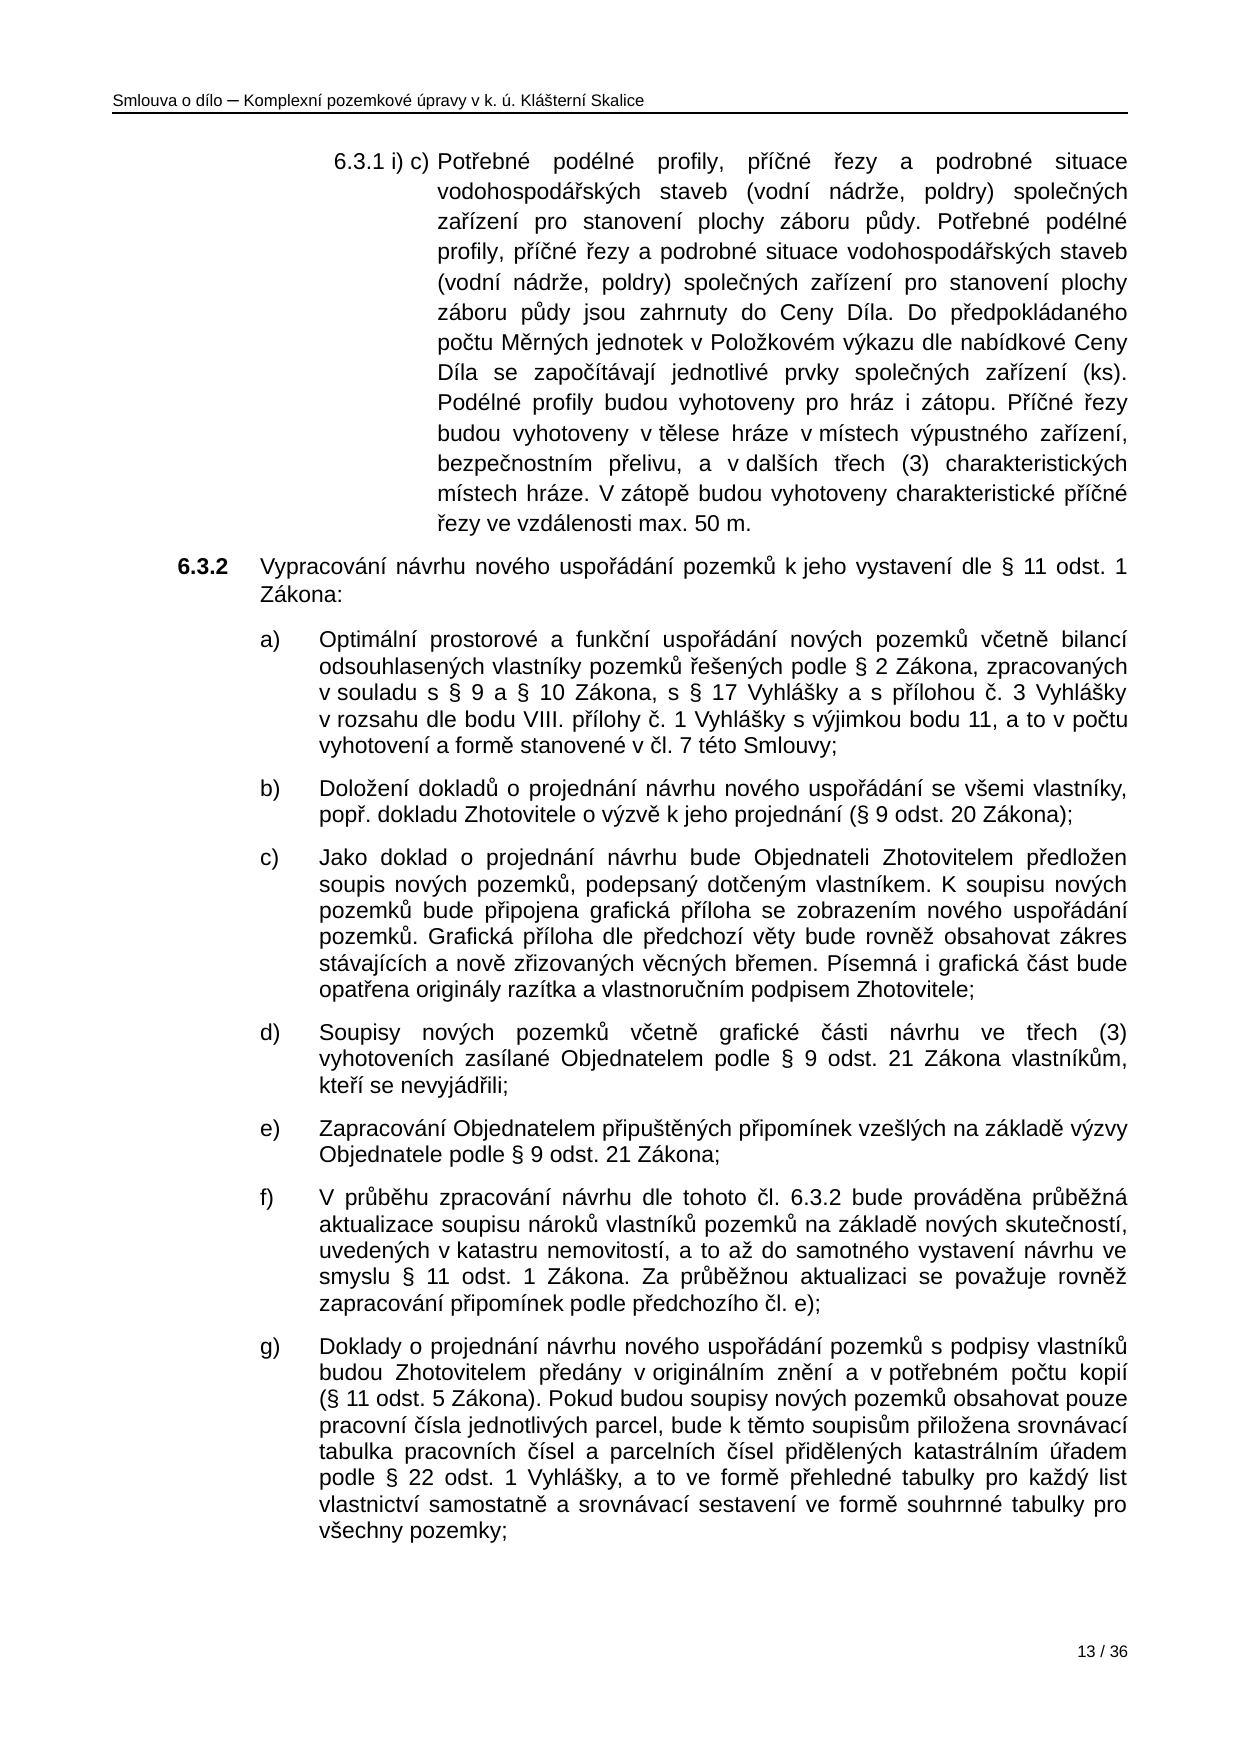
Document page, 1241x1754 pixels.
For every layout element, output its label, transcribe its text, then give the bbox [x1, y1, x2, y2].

list V průběhu zpracování návrhu dle tohoto čl. 6.3.2 bude prováděna průběžná aktualizace soupisu nároků vlastníků pozemků na základě nových skutečností, uvedených v katastru nemovitostí, a to až do samotného vystavení návrhu ve smyslu § 11 odst. 1 Zákona. Za průběžnou aktualizaci se považuje rovněž zapracování připomínek podle předchozího čl. e); [260, 1184, 1128, 1316]
text Vypracování návrhu nového uspořádání pozemků k jeho vystavení dle § 11 odst. 1 Zákona: [177, 553, 1128, 608]
list Optimální prostorové a funkční uspořádání nových pozemků včetně bilancí odsouhlasených vlastníky pozemků řešených podle § 2 Zákona, zpracovaných v souladu s § 9 a § 10 Zákona, s § 17 Vyhlášky a s přílohou č. 3 Vyhlášky v rozsahu dle bodu VIII. přílohy č. 1 Vyhlášky s výjimkou bodu 11, a to v počtu vyhotovení a formě stanovené v čl. 7 této Smlouvy; [260, 626, 1128, 758]
list Doložení dokladů o projednání návrhu nového uspořádání se všemi vlastníky, popř. dokladu Zhotovitele o výzvě k jeho projednání (§ 9 odst. 20 Zákona); [260, 775, 1128, 828]
list Potřebné podélné profily, příčné řezy a podrobné situace vodohospodářských staveb (vodní nádrže, poldry) společných zařízení pro stanovení plochy záboru půdy. Potřebné podélné profily, příčné řezy a podrobné situace vodohospodářských staveb (vodní nádrže, poldry) společných zařízení pro stanovení plochy záboru půdy jsou zahrnuty do Ceny Díla. Do předpokládaného počtu Měrných jednotek v Položkovém výkazu dle nabídkové Ceny Díla se započítávají jednotlivé prvky společných zařízení (ks). Podélné profily budou vyhotoveny pro hráz i zátopu. Příčné řezy budou vyhotoveny v tělese hráze v místech výpustného zařízení, bezpečnostním přelivu, a v dalších třech (3) charakteristických místech hráze. V zátopě budou vyhotoveny charakteristické příčné řezy ve vzdálenosti max. 50 m. [334, 148, 1128, 537]
list Soupisy nových pozemků včetně grafické části návrhu ve třech (3) vyhotoveních zasílané Objednatelem podle § 9 odst. 21 Zákona vlastníkům, kteří se nevyjádřili; [260, 1019, 1128, 1098]
list Doklady o projednání návrhu nového uspořádání pozemků s podpisy vlastníků budou Zhotovitelem předány v originálním znění a v potřebném počtu kopií (§ 11 odst. 5 Zákona). Pokud budou soupisy nových pozemků obsahovat pouze pracovní čísla jednotlivých parcel, bude k těmto soupisům přiložena srovnávací tabulka pracovních čísel a parcelních čísel přidělených katastrálním úřadem podle § 22 odst. 1 Vyhlášky, a to ve formě přehledné tabulky pro každý list vlastnictví samostatně a srovnávací sestavení ve formě souhrnné tabulky pro všechny pozemky; [260, 1333, 1128, 1543]
list Jako doklad o projednání návrhu bude Objednateli Zhotovitelem předložen soupis nových pozemků, podepsaný dotčeným vlastníkem. K soupisu nových pozemků bude připojena grafická příloha se zobrazením nového uspořádání pozemků. Grafická příloha dle předchozí věty bude rovněž obsahovat zákres stávajících a nově zřizovaných věcných břemen. Písemná i grafická část bude opatřena originály razítka a vlastnoručním podpisem Zhotovitele; [260, 844, 1128, 1002]
list Zapracování Objednatelem připuštěných připomínek vzešlých na základě výzvy Objednatele podle § 9 odst. 21 Zákona; [260, 1115, 1128, 1167]
